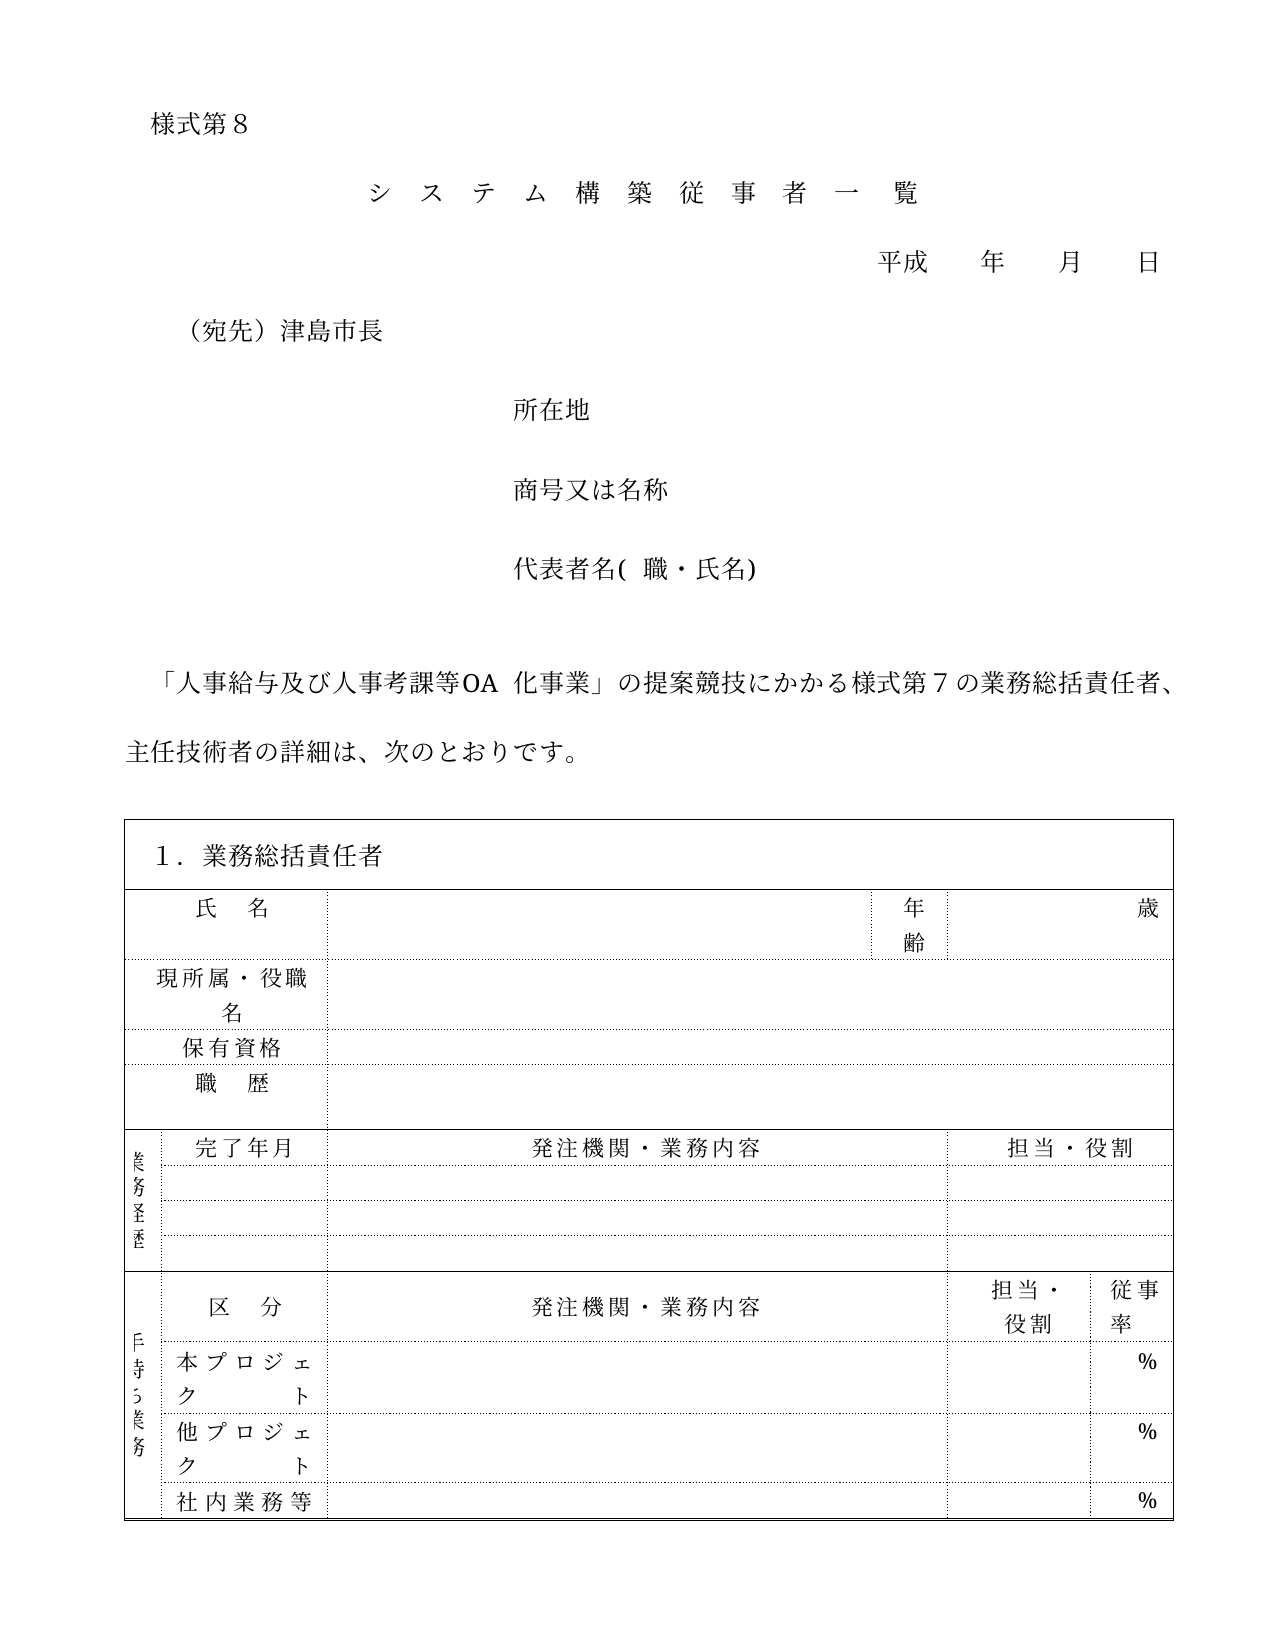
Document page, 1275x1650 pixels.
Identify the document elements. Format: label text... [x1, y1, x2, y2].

text 様式第８ [138, 89, 1162, 158]
text 「人事給与及び人事考課等OA化事業」の提案競技にかかる様式第７の業務総括責任者、主任技術者の詳細は、次のとおりです。 [125, 647, 1162, 785]
table_header １．業務総括責任者 [125, 820, 1173, 889]
table_cell [947, 1165, 1173, 1200]
table_cell [162, 1200, 327, 1235]
text 商号又は名称 [488, 454, 1162, 523]
text （宛先）津島市長 [154, 295, 1162, 364]
table_cell 発注機関・業務内容 [327, 1130, 947, 1164]
table_cell % [1090, 1341, 1173, 1412]
table_cell 完了年月 [162, 1130, 327, 1164]
table_cell [947, 1482, 1090, 1518]
table_cell [327, 1482, 947, 1518]
table_cell 社内業務等 [162, 1482, 327, 1518]
table_cell [327, 1165, 947, 1200]
table_cell 氏 名 [125, 890, 327, 959]
table_cell 職 歴 [125, 1064, 327, 1129]
text 平成 年 月 日 [125, 226, 1162, 295]
table_cell [162, 1165, 327, 1200]
table_cell 年齢 [872, 890, 947, 959]
table_cell [327, 1341, 947, 1412]
table_cell 業務経歴 [125, 1130, 162, 1271]
table_cell 手持ち業務 [125, 1272, 162, 1518]
table_cell [947, 1341, 1090, 1412]
table_cell [327, 1064, 1173, 1129]
table_cell 区 分 [162, 1272, 327, 1341]
table_cell 歳 [947, 890, 1173, 959]
table_cell % [1090, 1413, 1173, 1482]
table_cell [327, 890, 872, 959]
table_cell [947, 1200, 1173, 1235]
table_cell [327, 1200, 947, 1235]
table_cell [162, 1235, 327, 1271]
table_cell 他プロジェクト [162, 1413, 327, 1482]
text 代表者名(職・氏名) [488, 533, 1162, 602]
table_cell [327, 1413, 947, 1482]
table_cell 本プロジェクト [162, 1341, 327, 1412]
text 所在地 [488, 374, 1162, 443]
table_cell 現所属・役職名 [125, 959, 327, 1029]
table_cell [327, 1235, 947, 1271]
table_cell 担当・役割 [947, 1130, 1173, 1164]
table_cell 保有資格 [125, 1029, 327, 1064]
table_cell [327, 1029, 1173, 1064]
table_cell [327, 959, 1173, 1029]
table_cell [947, 1235, 1173, 1271]
table_cell 発注機関・業務内容 [327, 1272, 947, 1341]
table_cell 従事率 [1090, 1272, 1173, 1341]
text システム構築従事者一覧 [125, 158, 1162, 226]
table_cell % [1090, 1482, 1173, 1518]
table_cell 担当・役割 [947, 1272, 1090, 1341]
table_cell [947, 1413, 1090, 1482]
